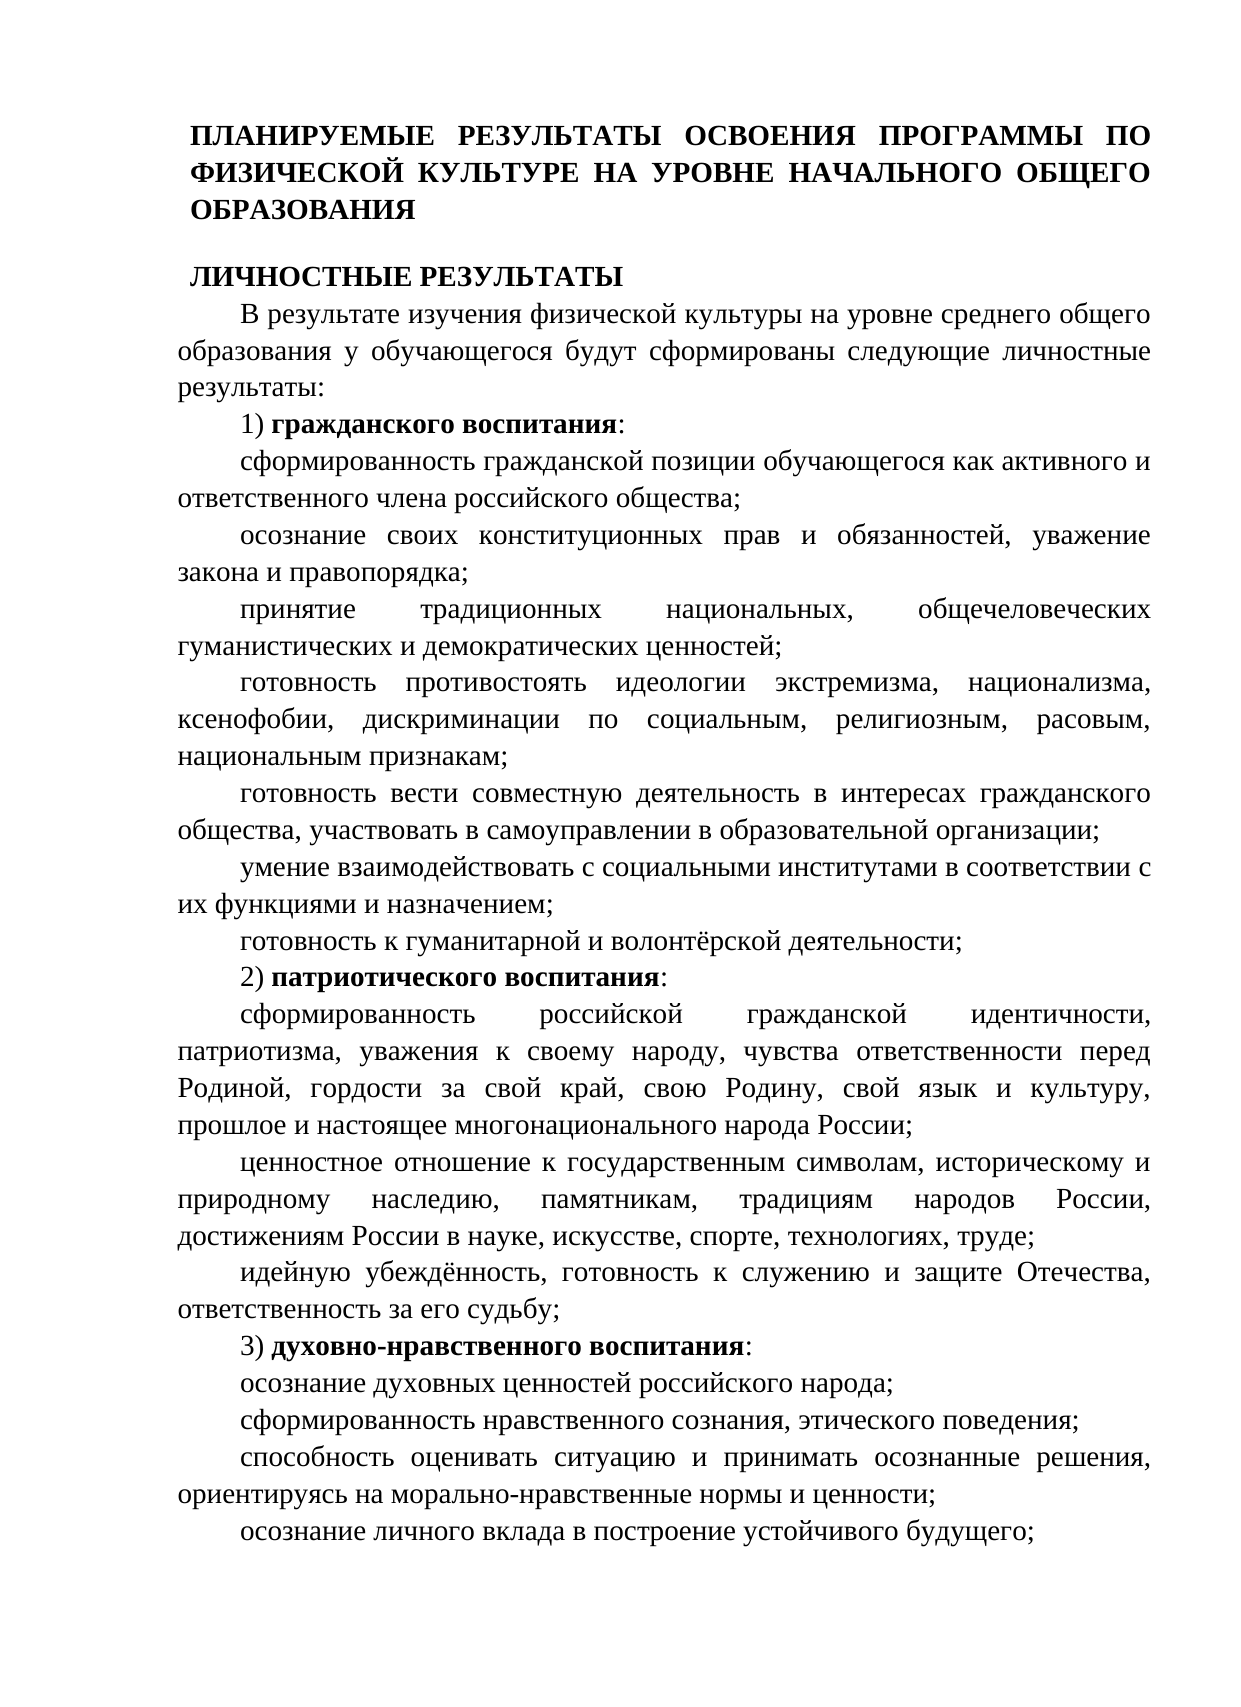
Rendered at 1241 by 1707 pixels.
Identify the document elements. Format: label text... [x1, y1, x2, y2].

text принятие традиционных национальных, общечеловеческих гуманистических и демократических ценностей; [177, 591, 1152, 661]
text 3) духовно-нравственного воспитания: [177, 1328, 1152, 1362]
text идейную убеждённость, готовность к служению и защите Отечества, ответственность за его судьбу; [177, 1254, 1152, 1325]
text ценностное отношение к государственным символам, историческому и природному наследию, памятникам, традициям народов России, достижениям России в науке, искусстве, спорте, технологиях, труде; [177, 1144, 1152, 1251]
text 2) патриотического воспитания: [177, 959, 1152, 993]
text 1) гражданского воспитания: [177, 406, 1152, 440]
text готовность противостоять идеологии экстремизма, национализма, ксенофобии, дискриминации по социальным, религиозным, расовым, национальным признакам; [177, 664, 1152, 772]
text умение взаимодействовать с социальными институтами в соответствии с их функциями и назначением; [177, 849, 1152, 919]
text ПЛАНИРУЕМЫЕ РЕЗУЛЬТАТЫ ОСВОЕНИЯ ПРОГРАММЫ ПО ФИЗИЧЕСКОЙ КУЛЬТУРЕ НА УРОВНЕ НАЧАЛЬНОГО ОБЩЕГО ОБРАЗОВАНИЯ [190, 118, 1152, 225]
text осознание личного вклада в построение устойчивого будущего; [177, 1513, 1152, 1546]
text готовность вести совместную деятельность в интересах гражданского общества, участвовать в самоуправлении в образовательной организации; [177, 775, 1152, 846]
text осознание своих конституционных прав и обязанностей, уважение закона и правопорядка; [177, 517, 1152, 587]
text В результате изучения физической культуры на уровне среднего общего образования у обучающегося будут сформированы следующие личностные результаты: [177, 296, 1152, 403]
text осознание духовных ценностей российского народа; [177, 1365, 1152, 1399]
text сформированность нравственного сознания, этического поведения; [177, 1402, 1152, 1436]
text сформированность российской гражданской идентичности, патриотизма, уважения к своему народу, чувства ответственности перед Родиной, гордости за свой край, свою Родину, свой язык и культуру, прошлое и настоящее многонационального народа России; [177, 996, 1152, 1141]
text готовность к гуманитарной и волонтёрской деятельности; [177, 923, 1152, 956]
text способность оценивать ситуацию и принимать осознанные решения, ориентируясь на морально-нравственные нормы и ценности; [177, 1439, 1152, 1509]
text ЛИЧНОСТНЫЕ РЕЗУЛЬТАТЫ [190, 259, 1152, 292]
text сформированность гражданской позиции обучающегося как активного и ответственного члена российского общества; [177, 443, 1152, 514]
